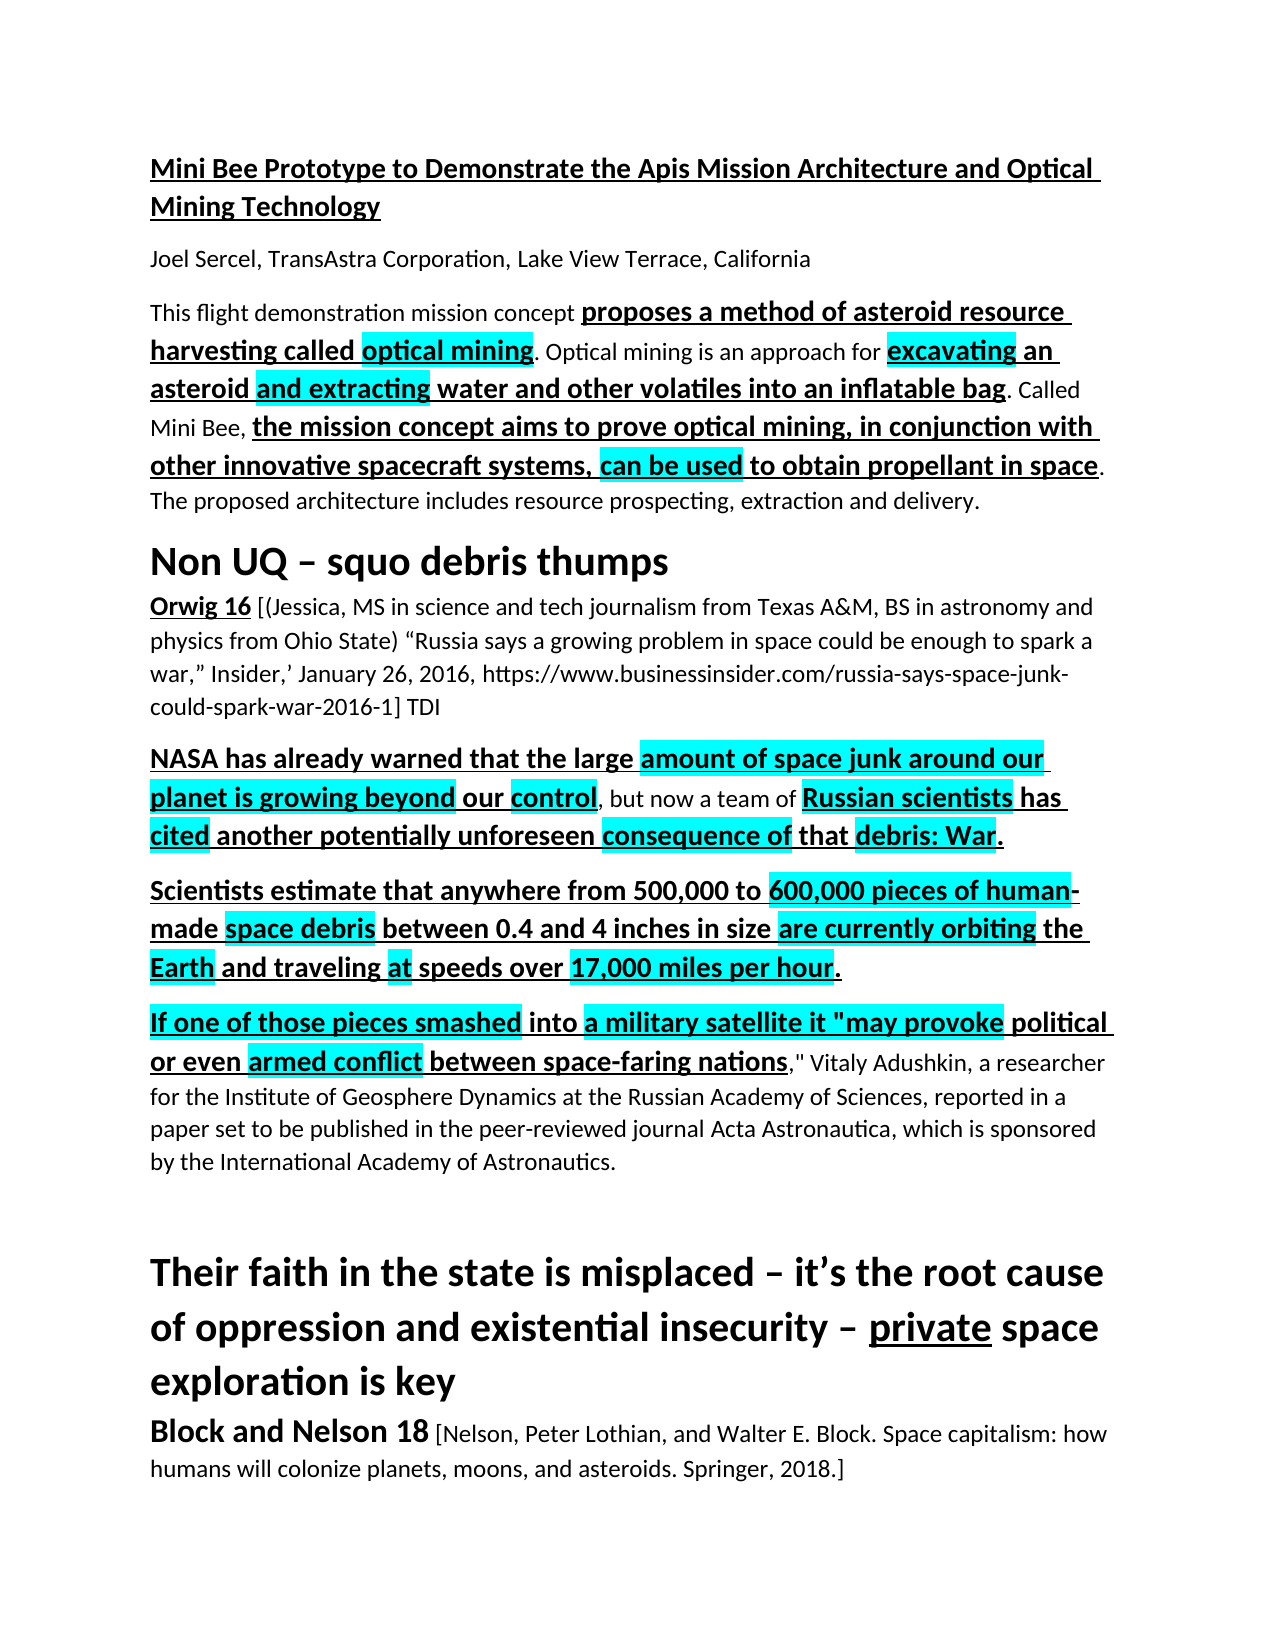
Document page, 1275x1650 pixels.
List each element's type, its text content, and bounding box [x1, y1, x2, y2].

text Orwig 16 [(Jessica, MS in science and tech journalism from Texas A&M, BS in astronomy and physics from Ohio State) “Russia says a growing problem in space could be enough to spark a war,” Insider,’ January 26, 2016, https://www.businessinsider.com/russia-says-space-junk-could-spark-war-2016-1] TDI [150, 589, 1125, 721]
text Block and Nelson 18 [Nelson, Peter Lothian, and Walter E. Block. Space capitalism: how humans will colonize planets, moons, and asteroids. Springer, 2018.] [150, 1410, 1125, 1484]
subtitle Non UQ – squo debris thumps [150, 534, 1125, 585]
text Mini Bee Prototype to Demonstrate the Apis Mission Architecture and Optical Mining Technology [150, 150, 1125, 224]
subtitle Their faith in the state is misplaced – it’s the root cause of oppression and existential insecurity – private space exploration is key [150, 1246, 1125, 1406]
text Scientists estimate that anywhere from 500,000 to 600,000 pieces of human-made space debris between 0.4 and 4 inches in size are currently orbiting the Earth and traveling at speeds over 17,000 miles per hour. [150, 872, 1125, 985]
text This flight demonstration mission concept proposes a method of asteroid resource harvesting called optical mining. Optical mining is an approach for excavating an asteroid and extracting water and other volatiles into an inflatable bag. Called Mini Bee, the mission concept aims to prove optical mining, in conjunction with other innovative spacecraft systems, can be used to obtain propellant in space. The proposed architecture includes resource prospecting, extraction and delivery. [150, 293, 1125, 515]
text If one of those pieces smashed into a military satellite it "may provoke political or even armed conflict between space-faring nations," Vitaly Adushkin, a researcher for the Institute of Geosphere Dynamics at the Russian Academy of Sciences, reported in a paper set to be published in the peer-reviewed journal Acta Astronautica, which is sponsored by the International Academy of Astronautics. [150, 1004, 1125, 1177]
text NASA has already warned that the large amount of space junk around our planet is growing beyond our control, but now a team of Russian scientists has cited another potentially unforeseen consequence of that debris: War. [150, 740, 1125, 853]
text Joel Sercel, TransAstra Corporation, Lake View Terrace, California [150, 243, 1125, 274]
